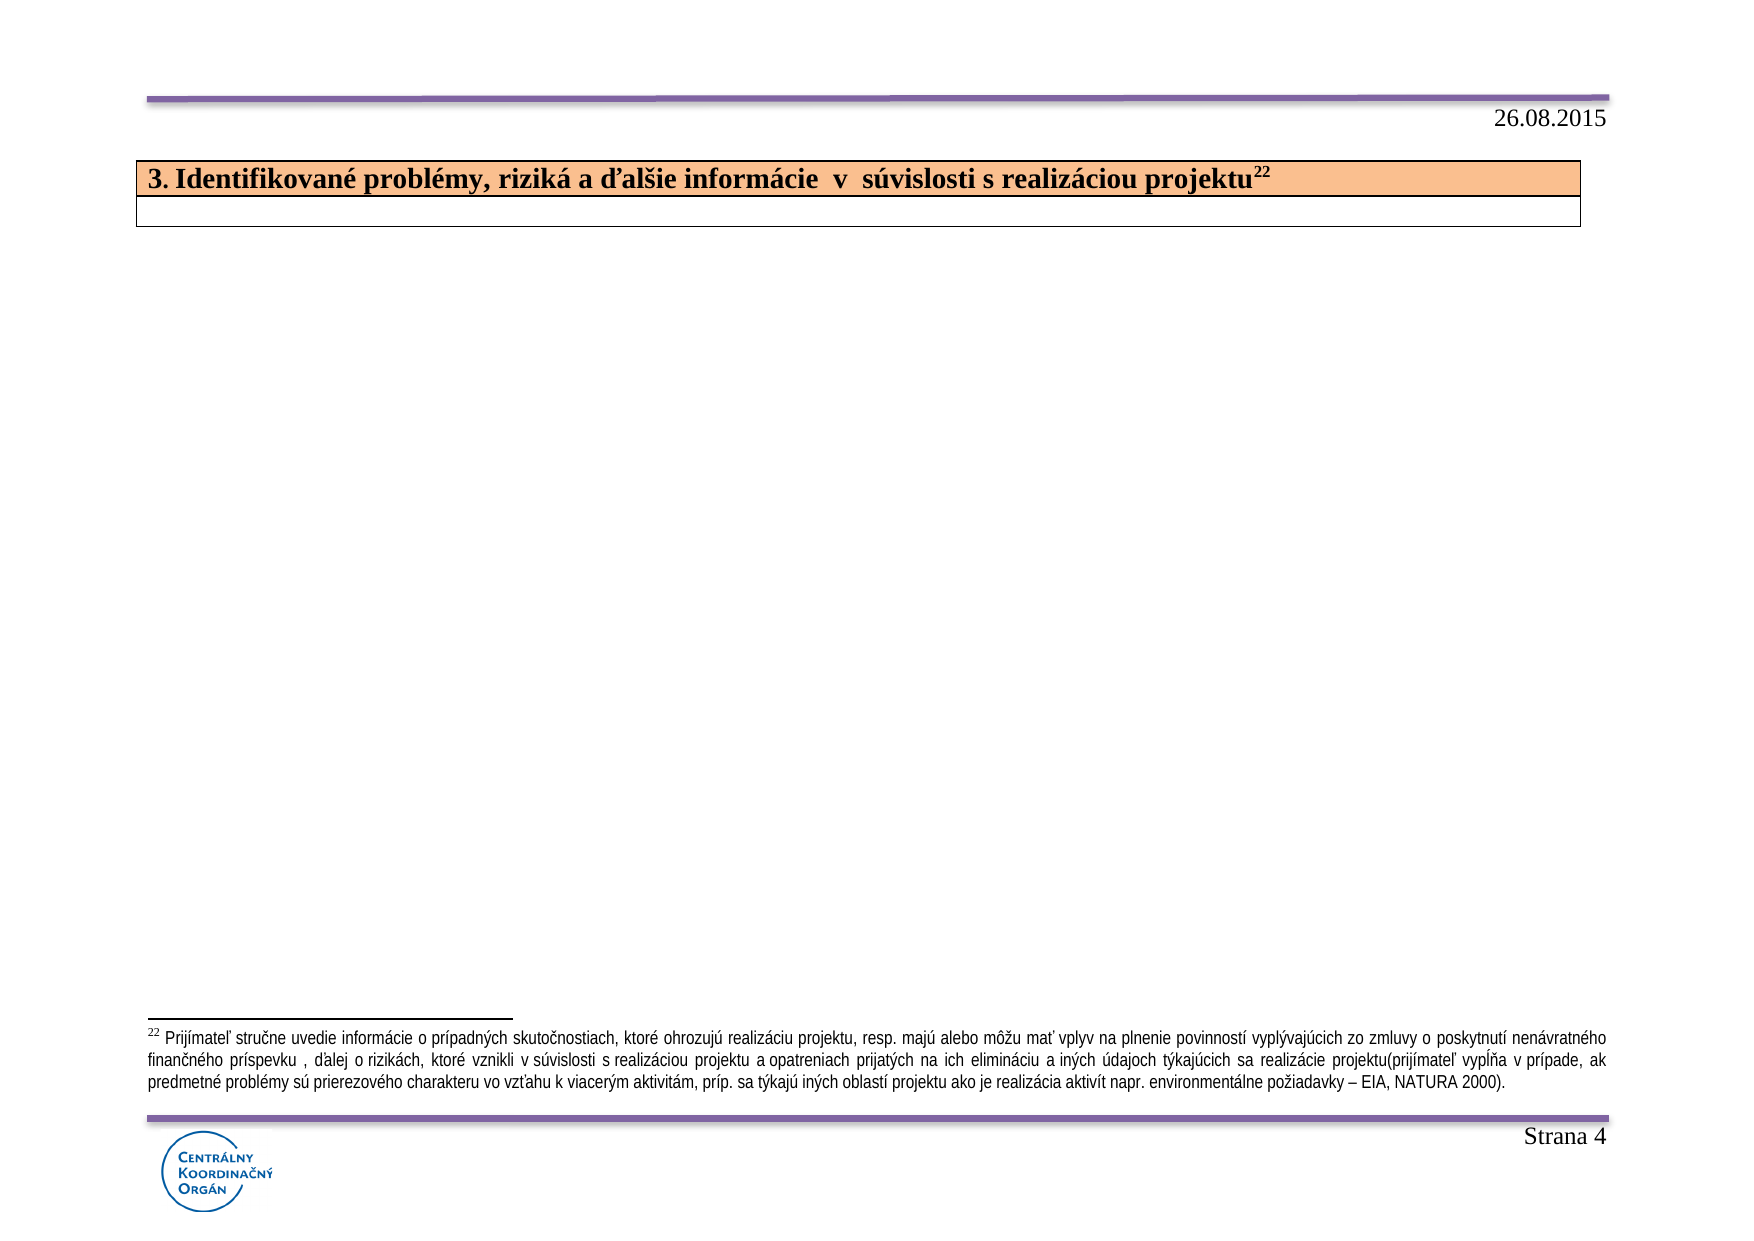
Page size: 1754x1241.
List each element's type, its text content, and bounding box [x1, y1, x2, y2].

picture [159, 1129, 272, 1211]
table_header 3. Identifikované problémy, riziká a ďalšie informácie v súvislosti s realizáciou projektu [1253, 162, 1580, 195]
table_cell [137, 197, 1580, 226]
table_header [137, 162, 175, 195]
